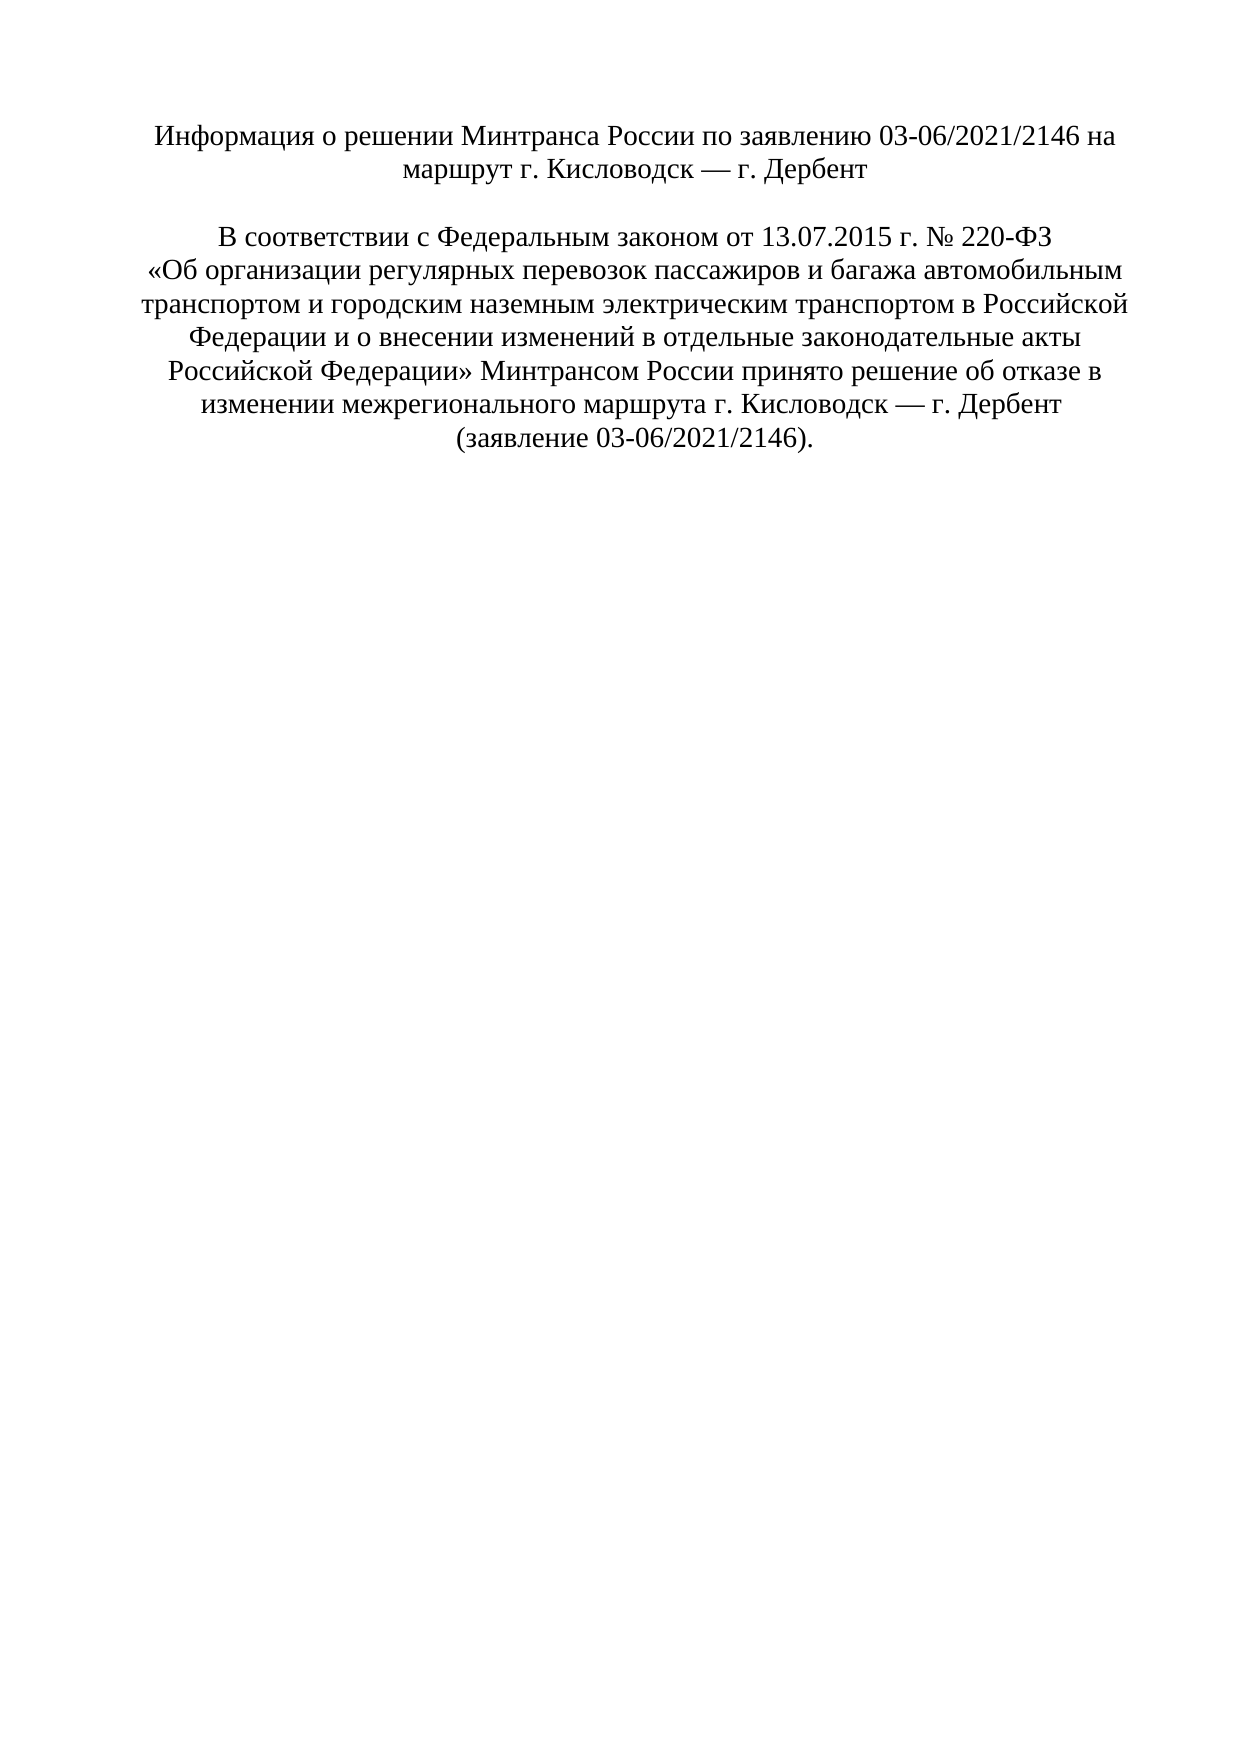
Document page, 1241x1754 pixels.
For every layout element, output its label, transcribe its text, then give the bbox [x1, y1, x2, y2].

text В соответствии с Федеральным законом от 13.07.2015 г. № 220-ФЗ «Об организации регулярных перевозок пассажиров и багажа автомобильным транспортом и городским наземным электрическим транспортом в Российской Федерации и о внесении изменений в отдельные законодательные акты Российской Федерации» Минтрансом России принято решение об отказе в изменении межрегионального маршрута г. Кисловодск — г. Дербент (заявление 03-06/2021/2146). [118, 219, 1152, 453]
text Информация о решении Минтранса России по заявлению 03-06/2021/2146 на маршрут г. Кисловодск — г. Дербент [118, 118, 1152, 185]
